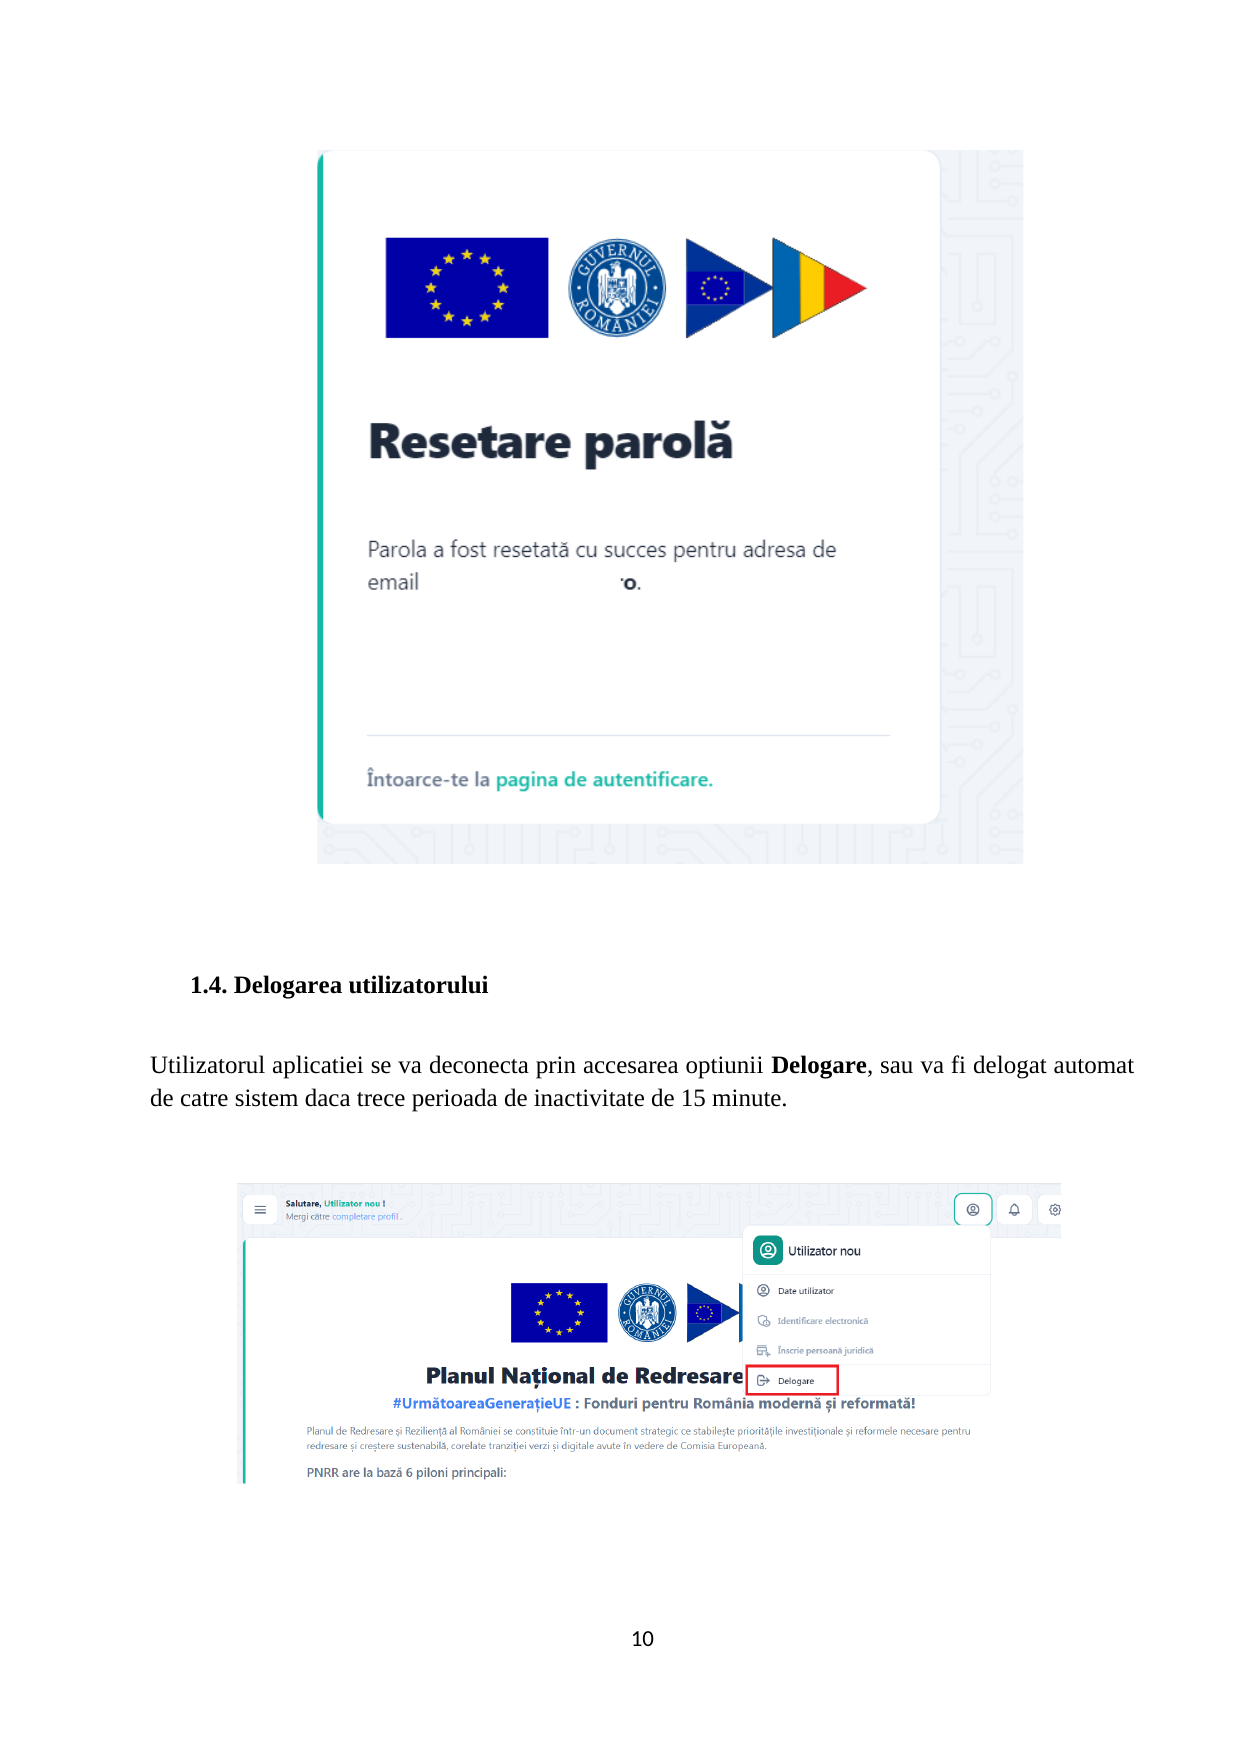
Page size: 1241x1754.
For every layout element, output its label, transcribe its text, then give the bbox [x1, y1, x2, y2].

picture [237, 1181, 1063, 1486]
subtitle 1.4. Delogarea utilizatorului [190, 970, 1134, 998]
picture [317, 150, 1024, 864]
list Utilizatorul aplicatiei se va deconecta prin accesarea optiunii Delogare, sau va fi delogat automat de catre sistem daca trece perioada de inactivitate de 15 minute. [150, 1051, 1134, 1112]
